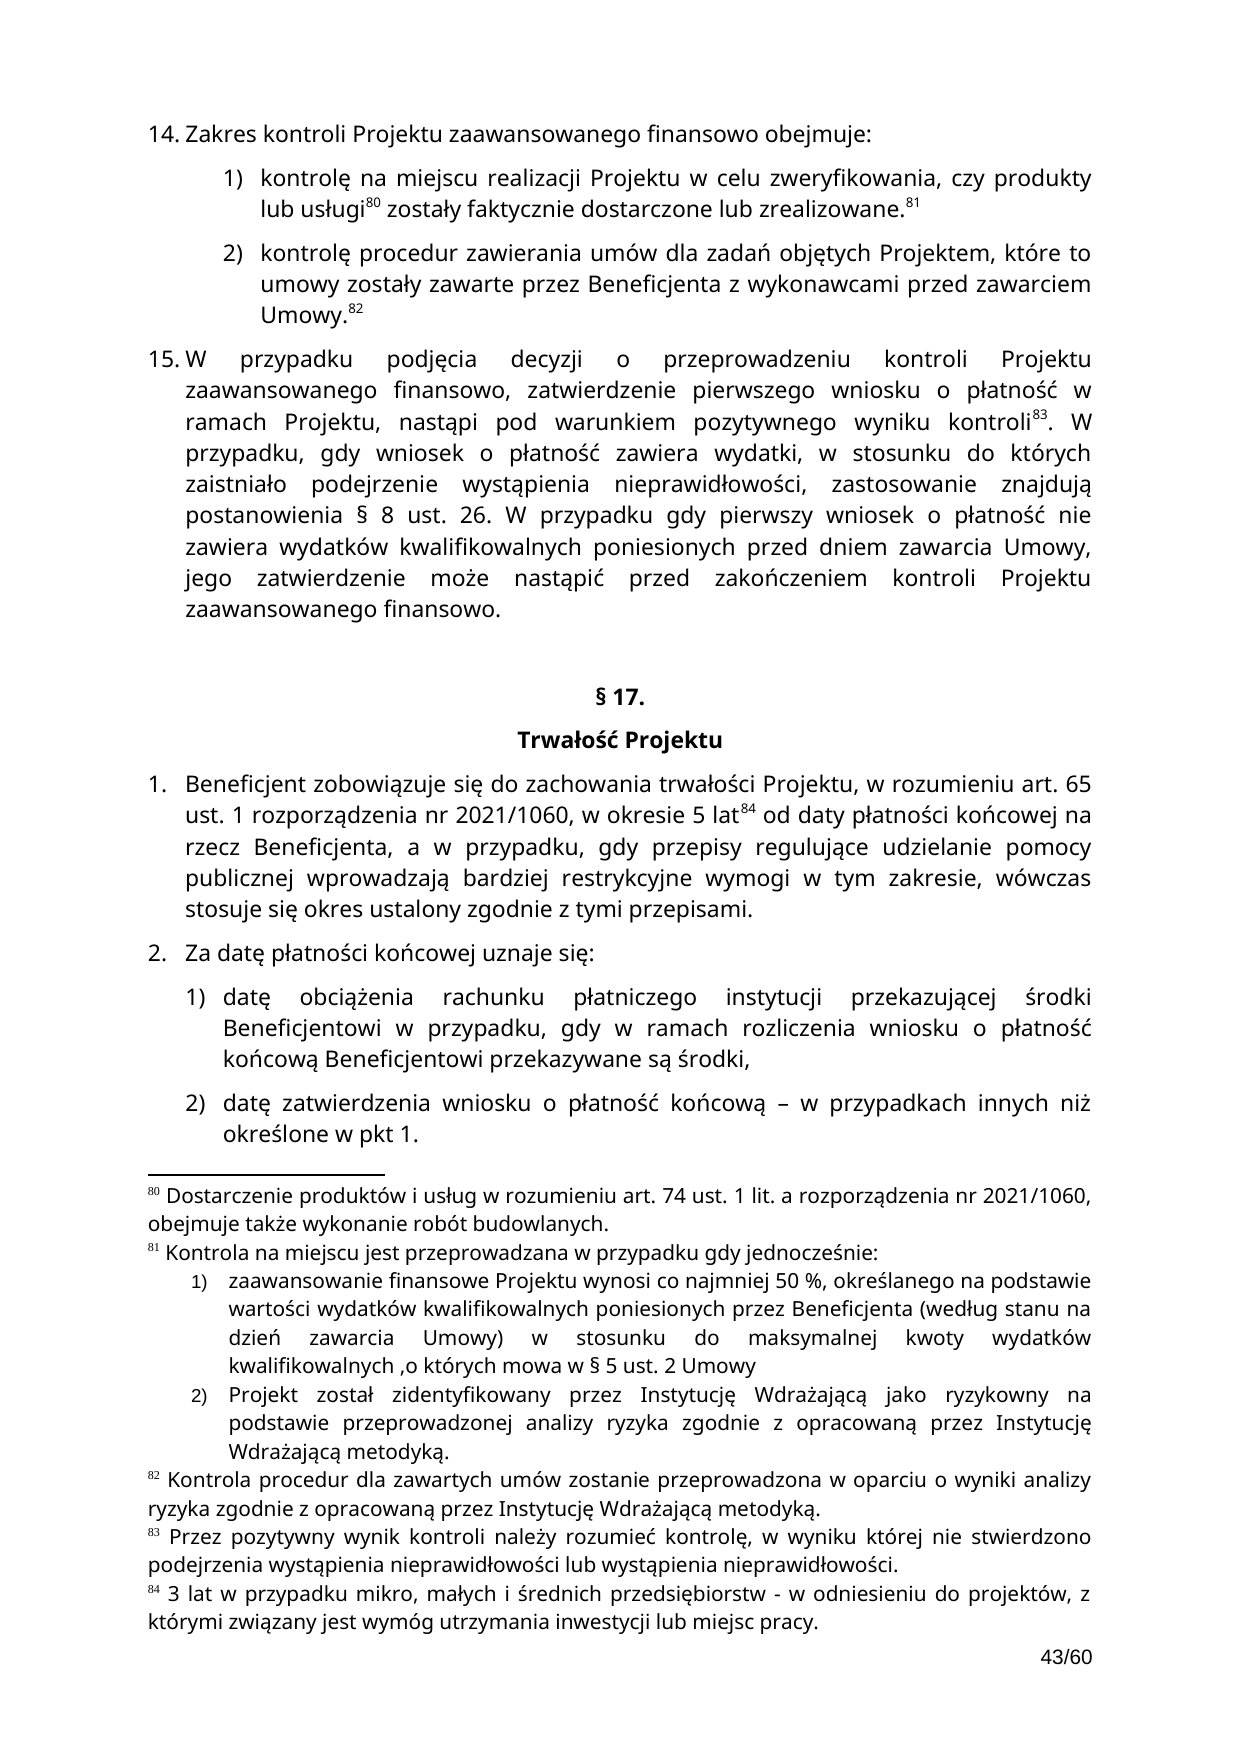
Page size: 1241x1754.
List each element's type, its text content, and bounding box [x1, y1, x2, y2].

list Za datę płatności końcowej uznaje się: [148, 937, 1092, 968]
list datę zatwierdzenia wniosku o płatność końcową – w przypadkach innych niż określone w pkt 1. [185, 1087, 1092, 1149]
list W przypadku podjęcia decyzji o przeprowadzeniu kontroli Projektu zaawansowanego finansowo, zatwierdzenie pierwszego wniosku o płatność w ramach Projektu, nastąpi pod warunkiem pozytywnego wyniku kontroli. W przypadku, gdy wniosek o płatność zawiera wydatki, w stosunku do których zaistniało podejrzenie wystąpienia nieprawidłowości, zastosowanie znajdują postanowienia § 8 ust. 26. W przypadku gdy pierwszy wniosek o płatność nie zawiera wydatków kwalifikowalnych poniesionych przed dniem zawarcia Umowy, jego zatwierdzenie może nastąpić przed zakończeniem kontroli Projektu zaawansowanego finansowo. [148, 343, 1092, 624]
list kontrolę procedur zawierania umów dla zadań objętych Projektem, które to umowy zostały zawarte przez Beneficjenta z wykonawcami przed zawarciem Umowy. [223, 237, 1092, 331]
text Trwałość Projektu [148, 724, 1092, 756]
list Beneficjent zobowiązuje się do zachowania trwałości Projektu, w rozumieniu art. 65 ust. 1 rozporządzenia nr 2021/1060, w okresie 5 lat od daty płatności końcowej na rzecz Beneficjenta, a w przypadku, gdy przepisy regulujące udzielanie pomocy publicznej wprowadzają bardziej restrykcyjne wymogi w tym zakresie, wówczas stosuje się okres ustalony zgodnie z tymi przepisami. [148, 768, 1092, 924]
list Zakres kontroli Projektu zaawansowanego finansowo obejmuje: [148, 118, 1092, 149]
list kontrolę na miejscu realizacji Projektu w celu zweryfikowania, czy produkty lub usługi zostały faktycznie dostarczone lub zrealizowane. [223, 162, 1092, 224]
text § 17. [148, 681, 1092, 712]
list datę obciążenia rachunku płatniczego instytucji przekazującej środki Beneficjentowi w przypadku, gdy w ramach rozliczenia wniosku o płatność końcową Beneficjentowi przekazywane są środki, [185, 981, 1092, 1074]
